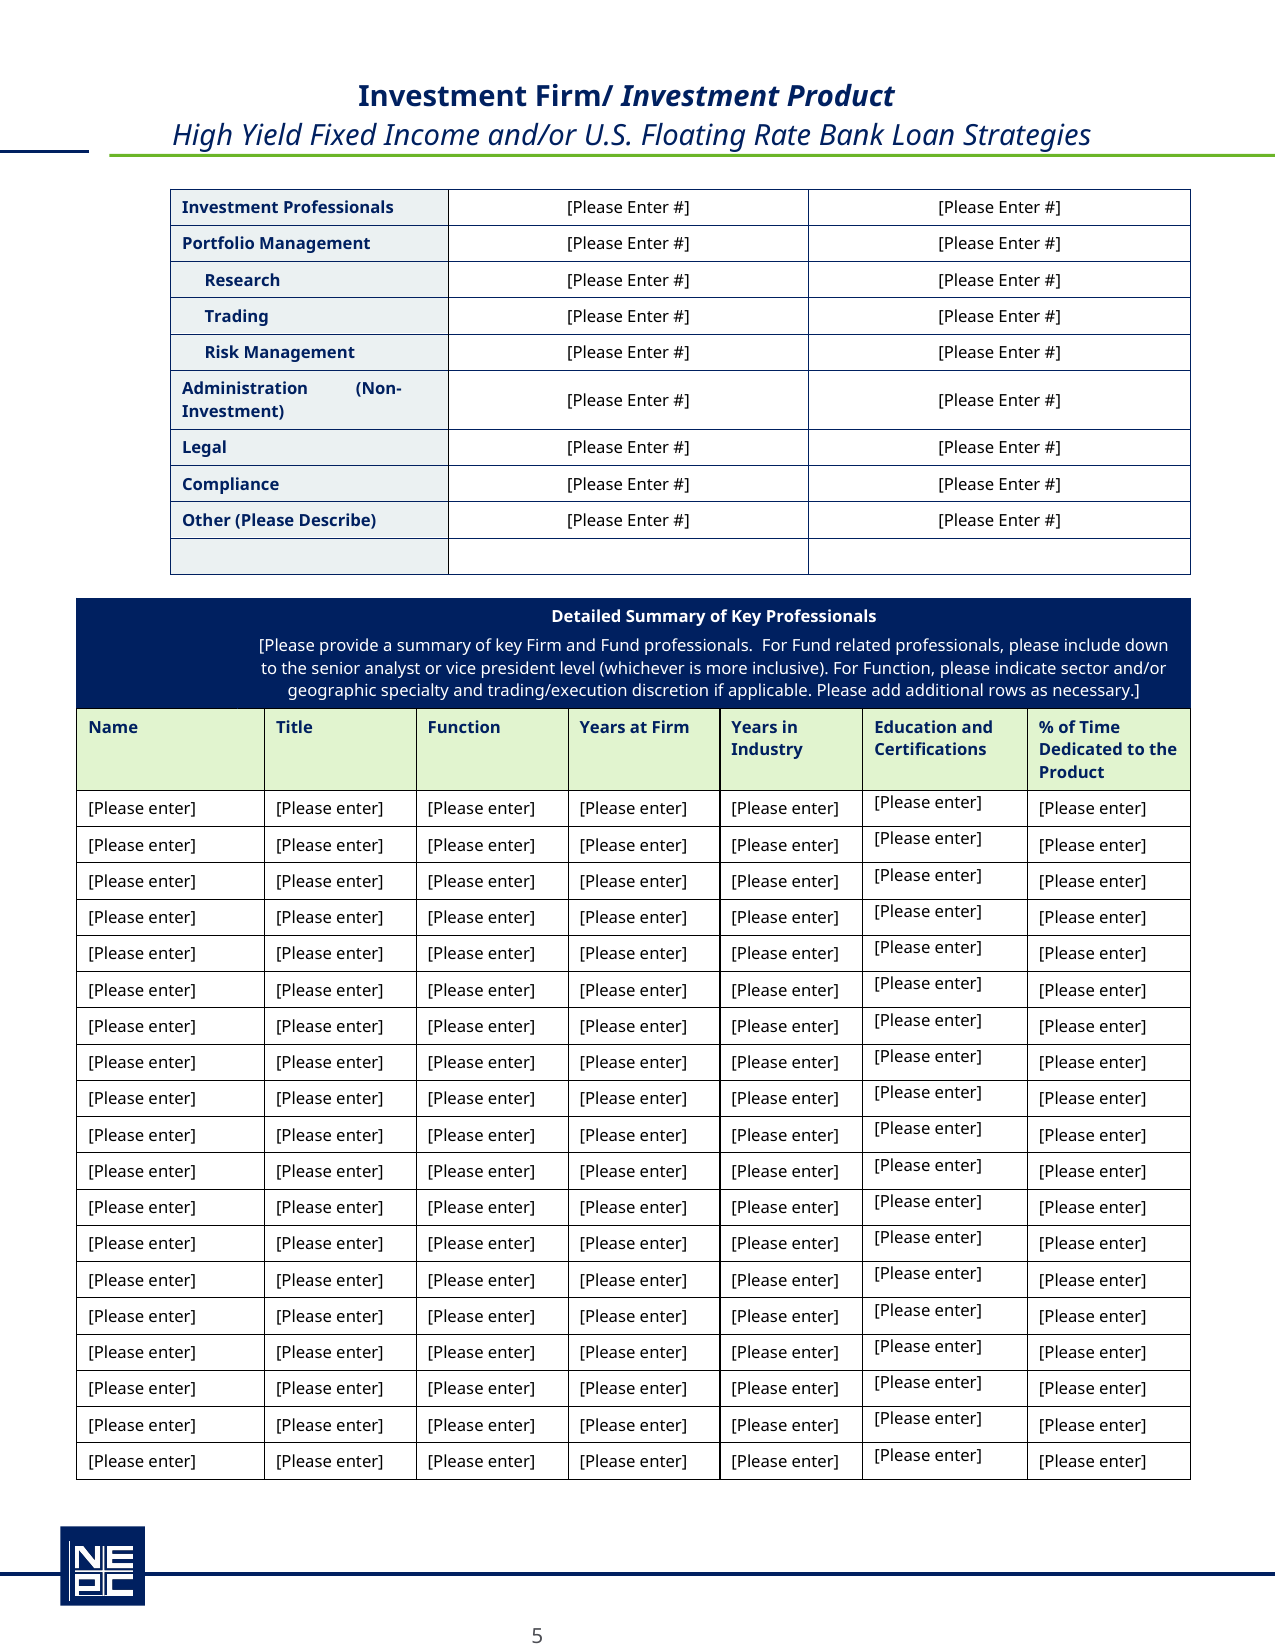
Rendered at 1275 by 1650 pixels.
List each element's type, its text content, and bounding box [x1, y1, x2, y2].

table_cell [Please enter] [569, 1226, 719, 1261]
table_cell [Please enter] [265, 1371, 416, 1406]
table_cell [Please enter] [265, 972, 416, 1007]
table_cell [Please enter] [1028, 972, 1190, 1007]
table_cell [Please Enter #] [809, 466, 1190, 501]
table_cell [Please enter] [77, 1443, 264, 1478]
table_cell [Please enter] [1028, 1226, 1190, 1261]
table_cell [Please enter] [77, 827, 264, 862]
table_cell [Please enter] [77, 1226, 264, 1261]
table_cell [Please enter] [265, 827, 416, 862]
table_cell Function [417, 709, 568, 790]
table_cell [Please enter] [77, 1117, 264, 1152]
table_cell [Please enter] [569, 1153, 719, 1188]
table_cell [Please enter] [1028, 1443, 1190, 1478]
table_cell Years in Industry [721, 709, 862, 790]
table_cell [Please Enter #] [449, 226, 808, 261]
table_cell [Please enter] [77, 936, 264, 971]
table_cell Investment Professionals [171, 190, 448, 225]
table_cell [Please enter] [77, 1262, 264, 1297]
table_cell [Please enter] [417, 1226, 568, 1261]
table_cell [Please enter] [77, 1153, 264, 1188]
table_cell [Please enter] [77, 1407, 264, 1442]
table_cell [Please enter] [1028, 827, 1190, 862]
table_cell [Please enter] [863, 827, 1027, 862]
table_cell [Please enter] [265, 863, 416, 898]
table_cell [Please enter] [569, 1190, 719, 1225]
table_cell [Please enter] [569, 863, 719, 898]
table_cell [Please enter] [1028, 1298, 1190, 1333]
table_cell [Please enter] [721, 1153, 862, 1188]
table_cell [Please enter] [77, 972, 264, 1007]
table_cell [Please enter] [1028, 863, 1190, 898]
table_cell [Please enter] [863, 1117, 1027, 1152]
table_cell [Please Enter #] [809, 335, 1190, 370]
table_cell [Please enter] [417, 1190, 568, 1225]
table_cell Name [77, 709, 264, 790]
table_cell [Please enter] [417, 1117, 568, 1152]
table_cell [Please enter] [265, 1117, 416, 1152]
table_cell [Please enter] [569, 1335, 719, 1370]
table_cell [Please Enter #] [809, 262, 1190, 297]
table_cell [Please enter] [863, 1407, 1027, 1442]
table_cell [Please Enter #] [809, 371, 1190, 429]
table_cell [Please enter] [417, 1045, 568, 1080]
table_cell [449, 539, 808, 574]
table_cell [Please enter] [863, 972, 1027, 1007]
table_cell [Please enter] [721, 1008, 862, 1043]
table_cell [Please enter] [863, 900, 1027, 935]
table_cell [Please enter] [721, 1371, 862, 1406]
table_cell [Please enter] [417, 936, 568, 971]
table_cell [Please Enter #] [449, 190, 808, 225]
table_cell [Please Enter #] [809, 298, 1190, 333]
table_cell [Please enter] [77, 1008, 264, 1043]
table_cell [Please enter] [77, 1081, 264, 1116]
table_cell Administration (Non-Investment) [171, 371, 448, 429]
table_cell [Please enter] [569, 791, 719, 826]
table_cell [Please enter] [863, 1153, 1027, 1188]
table_cell [Please enter] [1028, 1190, 1190, 1225]
table_cell [Please enter] [265, 936, 416, 971]
table_cell [Please enter] [721, 972, 862, 1007]
table_cell [Please enter] [721, 1335, 862, 1370]
table_cell [Please enter] [863, 1081, 1027, 1116]
table_cell Years at Firm [569, 709, 719, 790]
table_cell [Please enter] [265, 1008, 416, 1043]
table_cell [Please enter] [77, 863, 264, 898]
table_cell Risk Management [171, 335, 448, 370]
table_cell [Please enter] [265, 1190, 416, 1225]
table_cell [Please enter] [417, 1008, 568, 1043]
table_cell [Please enter] [569, 1117, 719, 1152]
table_cell [Please enter] [77, 1045, 264, 1080]
table_cell [Please enter] [417, 1371, 568, 1406]
table_cell [Please enter] [417, 1262, 568, 1297]
table_cell [Please enter] [265, 1335, 416, 1370]
table_cell [Please enter] [77, 1298, 264, 1333]
table_cell [Please enter] [417, 791, 568, 826]
table_cell [Please enter] [863, 1008, 1027, 1043]
table_cell Other (Please Describe) [171, 502, 448, 537]
table_cell [Please enter] [265, 900, 416, 935]
table_cell Title [265, 709, 416, 790]
table_cell [Please enter] [863, 936, 1027, 971]
table_cell [Please enter] [417, 1335, 568, 1370]
table_cell [Please enter] [417, 1081, 568, 1116]
table_cell [Please Enter #] [449, 262, 808, 297]
table_cell [Please Enter #] [809, 190, 1190, 225]
table_cell [Please enter] [863, 1226, 1027, 1261]
table_cell [Please enter] [863, 1045, 1027, 1080]
table_cell [Please enter] [863, 1335, 1027, 1370]
table_cell [Please enter] [1028, 791, 1190, 826]
table_cell [Please enter] [417, 1298, 568, 1333]
table_cell Portfolio Management [171, 226, 448, 261]
table_cell [Please enter] [569, 1407, 719, 1442]
table_cell [Please enter] [265, 791, 416, 826]
table_cell [Please enter] [77, 1371, 264, 1406]
table_cell [Please enter] [721, 1117, 862, 1152]
table_cell [Please enter] [569, 1443, 719, 1478]
table_cell [Please enter] [863, 1262, 1027, 1297]
table_cell [Please enter] [417, 1443, 568, 1478]
table_cell [Please enter] [863, 1371, 1027, 1406]
table_cell [Please enter] [1028, 1045, 1190, 1080]
table_cell [Please enter] [265, 1081, 416, 1116]
table_cell [Please enter] [721, 900, 862, 935]
table_cell [Please enter] [569, 1008, 719, 1043]
table_cell [Please enter] [417, 827, 568, 862]
table_cell [Please enter] [265, 1045, 416, 1080]
table_cell [Please enter] [721, 1298, 862, 1333]
table_cell [Please enter] [721, 791, 862, 826]
table_cell [Please enter] [417, 1407, 568, 1442]
table_cell Legal [171, 430, 448, 465]
table_cell [Please enter] [1028, 900, 1190, 935]
table_cell [Please enter] [1028, 1371, 1190, 1406]
table_cell [Please enter] [863, 1190, 1027, 1225]
table_cell [Please enter] [77, 791, 264, 826]
table_cell [Please enter] [863, 1298, 1027, 1333]
table_cell [Please enter] [863, 791, 1027, 826]
table_cell Research [171, 262, 448, 297]
table_cell [Please Enter #] [449, 430, 808, 465]
table_cell [Please enter] [265, 1407, 416, 1442]
table_cell [Please enter] [1028, 1262, 1190, 1297]
table_cell [Please enter] [721, 1226, 862, 1261]
table_cell [Please Enter #] [449, 335, 808, 370]
table_cell % of Time Dedicated to the Product [1028, 709, 1190, 790]
table_cell [Please enter] [1028, 936, 1190, 971]
table_cell [Please enter] [77, 1335, 264, 1370]
table_cell [Please enter] [569, 972, 719, 1007]
table_cell [Please enter] [721, 1045, 862, 1080]
table_cell [809, 539, 1190, 574]
table_cell [Please Enter #] [449, 466, 808, 501]
table_cell [Please enter] [265, 1298, 416, 1333]
table_cell [Please enter] [569, 1081, 719, 1116]
table_cell [Please enter] [721, 936, 862, 971]
table_cell [Please enter] [721, 1081, 862, 1116]
table_cell [Please enter] [569, 1371, 719, 1406]
table_header Detailed Summary of Key Professionals [Please provide a summary of key Firm and Fund professionals. For Fund related professionals, please include down to the senior analyst or vice president level (whichever is more inclusive). For Function, please indicate sector and/or geographic specialty and trading/execution discretion if applicable. Please add additional rows as necessary.] [238, 599, 1190, 708]
table_cell [Please enter] [721, 1407, 862, 1442]
table_cell [Please Enter #] [449, 371, 808, 429]
table_cell [Please enter] [569, 900, 719, 935]
table_header [77, 599, 237, 708]
table_cell [Please enter] [569, 1262, 719, 1297]
table_cell [Please enter] [721, 1190, 862, 1225]
table_cell [Please enter] [721, 863, 862, 898]
table_cell Trading [171, 298, 448, 333]
table_cell [Please enter] [1028, 1335, 1190, 1370]
table_cell [Please enter] [265, 1443, 416, 1478]
table_cell [Please enter] [1028, 1153, 1190, 1188]
table_cell [Please enter] [417, 900, 568, 935]
table_cell [Please enter] [863, 1443, 1027, 1478]
table_cell [Please enter] [265, 1226, 416, 1261]
table_cell [Please enter] [569, 1045, 719, 1080]
table_cell [Please enter] [1028, 1117, 1190, 1152]
table_cell [Please enter] [417, 863, 568, 898]
table_cell [Please enter] [721, 1262, 862, 1297]
table_cell [Please Enter #] [449, 502, 808, 537]
table_cell Education and Certifications [863, 709, 1027, 790]
table_cell [Please enter] [417, 972, 568, 1007]
table_cell [Please enter] [265, 1262, 416, 1297]
table_cell [Please enter] [1028, 1008, 1190, 1043]
table_cell [Please enter] [721, 1443, 862, 1478]
table_cell [Please Enter #] [809, 502, 1190, 537]
table_cell [Please enter] [721, 827, 862, 862]
table_cell [Please Enter #] [449, 298, 808, 333]
table_cell [Please enter] [1028, 1407, 1190, 1442]
table_cell [Please Enter #] [809, 226, 1190, 261]
picture [75, 1546, 133, 1596]
table_cell [Please enter] [863, 863, 1027, 898]
table_cell [Please enter] [265, 1153, 416, 1188]
table_cell Compliance [171, 466, 448, 501]
table_cell [Please Enter #] [809, 430, 1190, 465]
table_cell [Please enter] [1028, 1081, 1190, 1116]
table_cell [171, 539, 448, 574]
table_cell [Please enter] [417, 1153, 568, 1188]
table_cell [Please enter] [569, 1298, 719, 1333]
table_cell [Please enter] [77, 900, 264, 935]
table_cell [Please enter] [569, 827, 719, 862]
table_cell [Please enter] [77, 1190, 264, 1225]
table_cell [Please enter] [569, 936, 719, 971]
